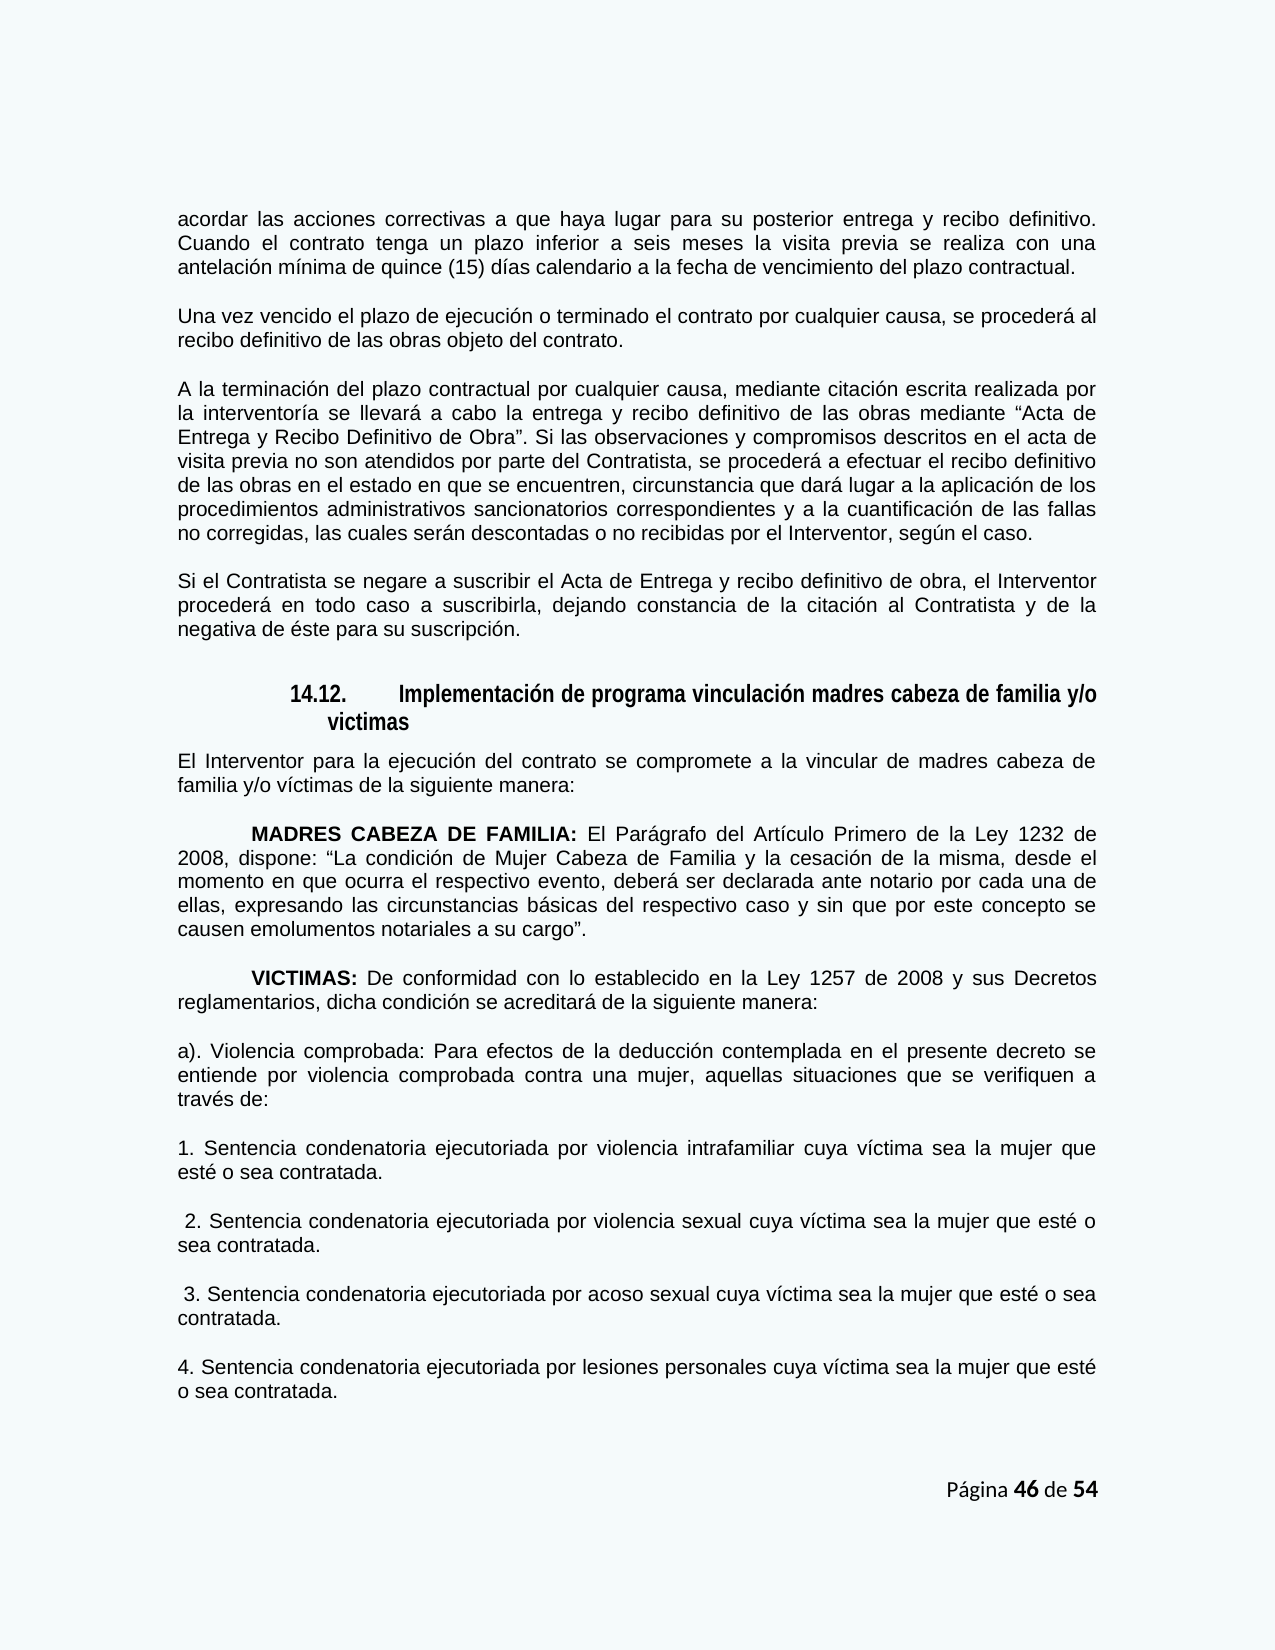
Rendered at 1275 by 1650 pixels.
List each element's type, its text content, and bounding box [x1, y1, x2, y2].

text 1. Sentencia condenatoria ejecutoriada por violencia intrafamiliar cuya víctima sea la mujer que esté o sea contratada. [177, 1136, 1098, 1184]
text 3. Sentencia condenatoria ejecutoriada por acoso sexual cuya víctima sea la mujer que esté o sea contratada. [177, 1282, 1098, 1330]
text 2. Sentencia condenatoria ejecutoriada por violencia sexual cuya víctima sea la mujer que esté o sea contratada. [177, 1209, 1098, 1257]
list Implementación de programa vinculación madres cabeza de familia y/o victimas [290, 679, 1098, 736]
text MADRES CABEZA DE FAMILIA: El Parágrafo del Artículo Primero de la Ley 1232 de 2008, dispone: “La condición de Mujer Cabeza de Familia y la cesación de la misma, desde el momento en que ocurra el respectivo evento, deberá ser declarada ante notario por cada una de ellas, expresando las circunstancias básicas del respectivo caso y sin que por este concepto se causen emolumentos notariales a su cargo”. [177, 821, 1098, 941]
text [177, 207, 1098, 279]
text 4. Sentencia condenatoria ejecutoriada por lesiones personales cuya víctima sea la mujer que esté o sea contratada. [177, 1355, 1098, 1403]
text A la terminación del plazo contractual por cualquier causa, mediante citación escrita realizada por la interventoría se llevará a cabo la entrega y recibo definitivo de las obras mediante “Acta de Entrega y Recibo Definitivo de Obra”. Si las observaciones y compromisos descritos en el acta de visita previa no son atendidos por parte del Contratista, se procederá a efectuar el recibo definitivo de las obras en el estado en que se encuentren, circunstancia que dará lugar a la aplicación de los procedimientos administrativos sancionatorios correspondientes y a la cuantificación de las fallas no corregidas, las cuales serán descontadas o no recibidas por el Interventor, según el caso. [177, 377, 1098, 544]
text Si el Contratista se negare a suscribir el Acta de Entrega y recibo definitivo de obra, el Interventor procederá en todo caso a suscribirla, dejando constancia de la citación al Contratista y de la negativa de éste para su suscripción. [177, 569, 1098, 641]
text El Interventor para la ejecución del contrato se compromete a la vincular de madres cabeza de familia y/o víctimas de la siguiente manera: [177, 748, 1098, 796]
text Una vez vencido el plazo de ejecución o terminado el contrato por cualquier causa, se procederá al recibo definitivo de las obras objeto del contrato. [177, 304, 1098, 352]
text VICTIMAS: De conformidad con lo establecido en la Ley 1257 de 2008 y sus Decretos reglamentarios, dicha condición se acreditará de la siguiente manera: [177, 966, 1098, 1014]
text a). Violencia comprobada: Para efectos de la deducción contemplada en el presente decreto se entiende por violencia comprobada contra una mujer, aquellas situaciones que se verifiquen a través de: [177, 1039, 1098, 1111]
